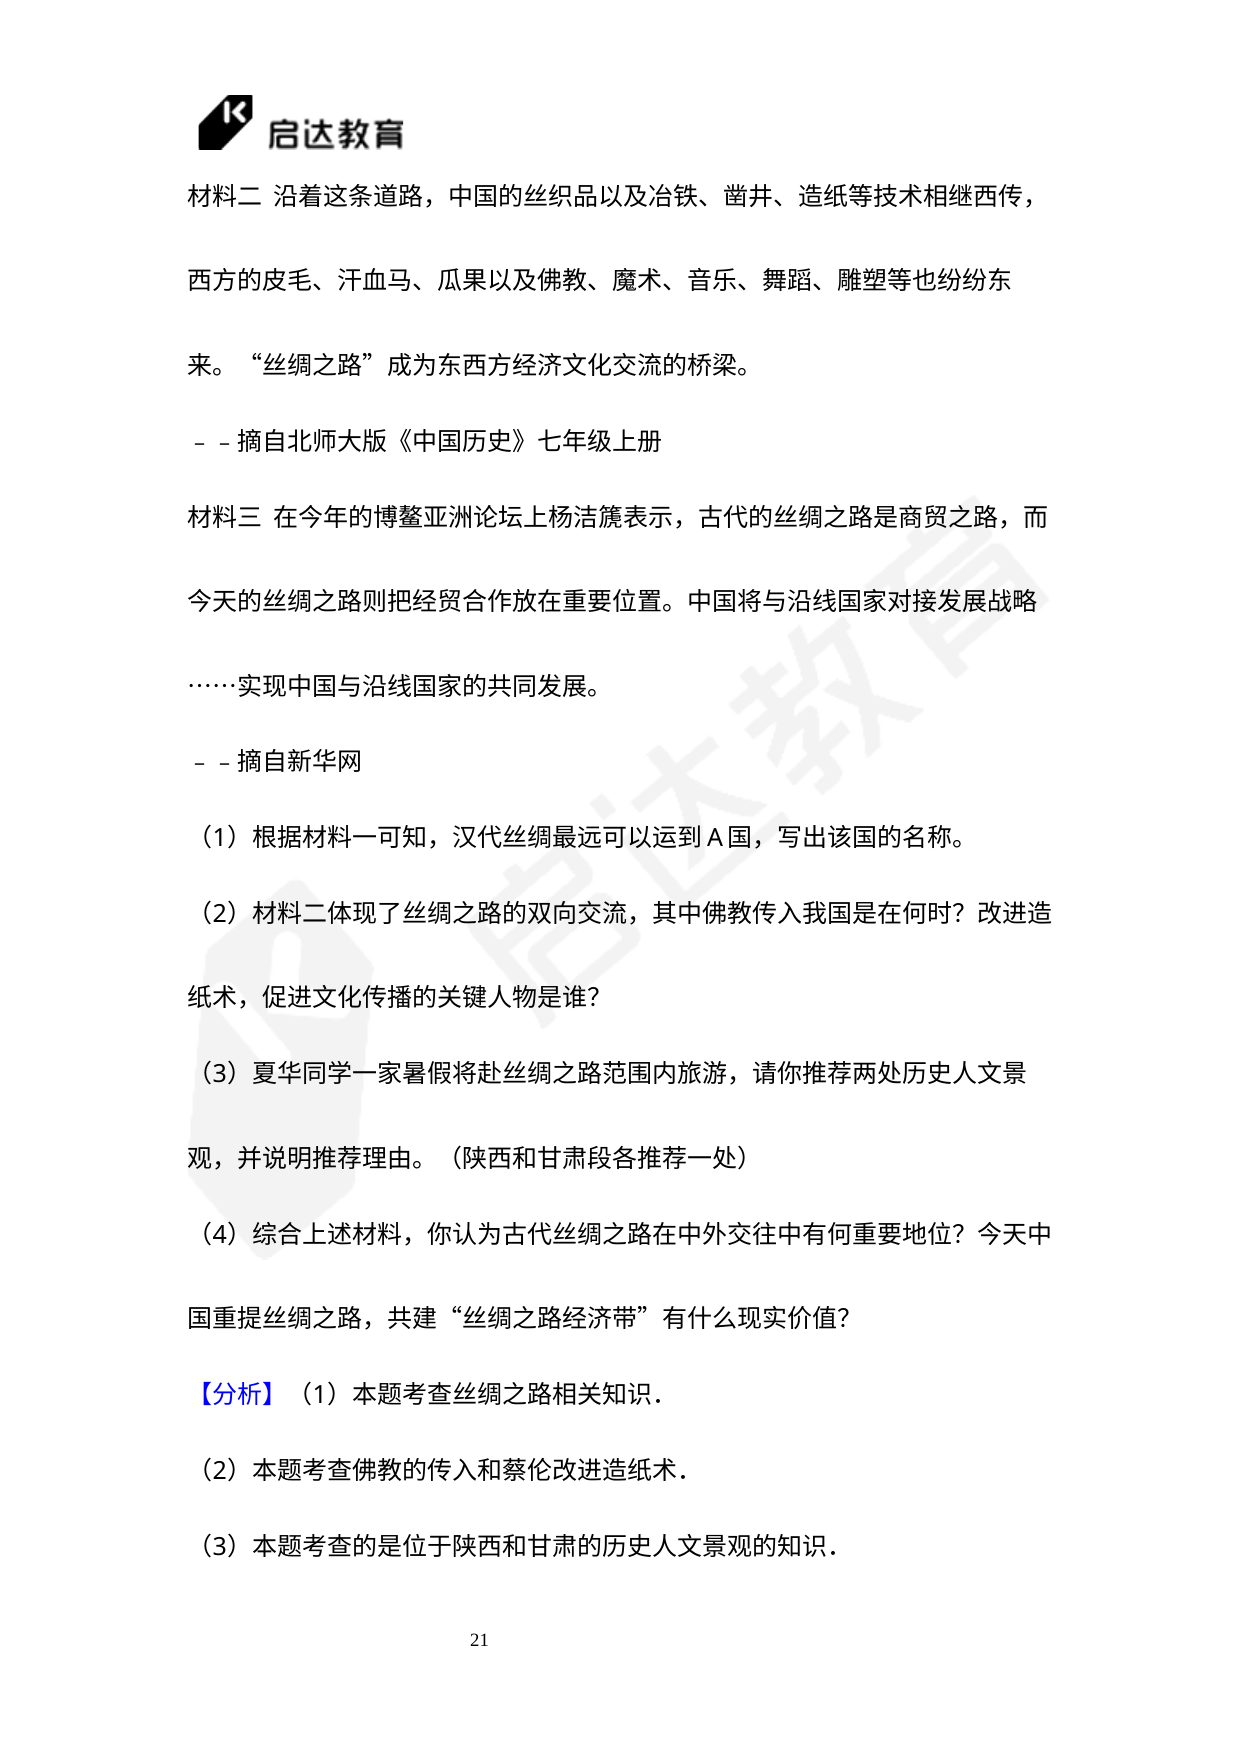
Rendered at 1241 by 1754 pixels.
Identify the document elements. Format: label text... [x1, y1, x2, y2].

text 材料三 在今年的博鳌亚洲论坛上杨洁篪表示，古代的丝绸之路是商贸之路，而今天的丝绸之路则把经贸合作放在重要位置。中国将与沿线国家对接发展战略……实现中国与沿线国家的共同发展。 [187, 483, 1053, 717]
text （2）本题考查佛教的传入和蔡伦改进造纸术． [187, 1436, 1053, 1501]
text （3）夏华同学一家暑假将赴丝绸之路范围内旅游，请你推荐两处历史人文景观，并说明推荐理由。（陕西和甘肃段各推荐一处） [187, 1039, 1053, 1189]
text ﹣﹣摘自北师大版《中国历史》七年级上册 [187, 407, 1053, 472]
text ﹣﹣摘自新华网 [187, 727, 1053, 792]
text （4）综合上述材料，你认为古代丝绸之路在中外交往中有何重要地位？今天中国重提丝绸之路，共建“丝绸之路经济带”有什么现实价值？ [187, 1200, 1053, 1349]
text （3）本题考查的是位于陕西和甘肃的历史人文景观的知识． [187, 1512, 1053, 1577]
text 【分析】（1）本题考查丝绸之路相关知识． [187, 1360, 1053, 1425]
text （2）材料二体现了丝绸之路的双向交流，其中佛教传入我国是在何时？改进造纸术，促进文化传播的关键人物是谁？ [187, 879, 1053, 1028]
text （1）根据材料一可知，汉代丝绸最远可以运到A国，写出该国的名称。 [187, 803, 1053, 868]
picture [198, 95, 404, 150]
text 材料二 沿着这条道路，中国的丝织品以及冶铁、凿井、造纸等技术相继西传，西方的皮毛、汗血马、瓜果以及佛教、魔术、音乐、舞蹈、雕塑等也纷纷东来。“丝绸之路”成为东西方经济文化交流的桥梁。 [187, 162, 1053, 396]
